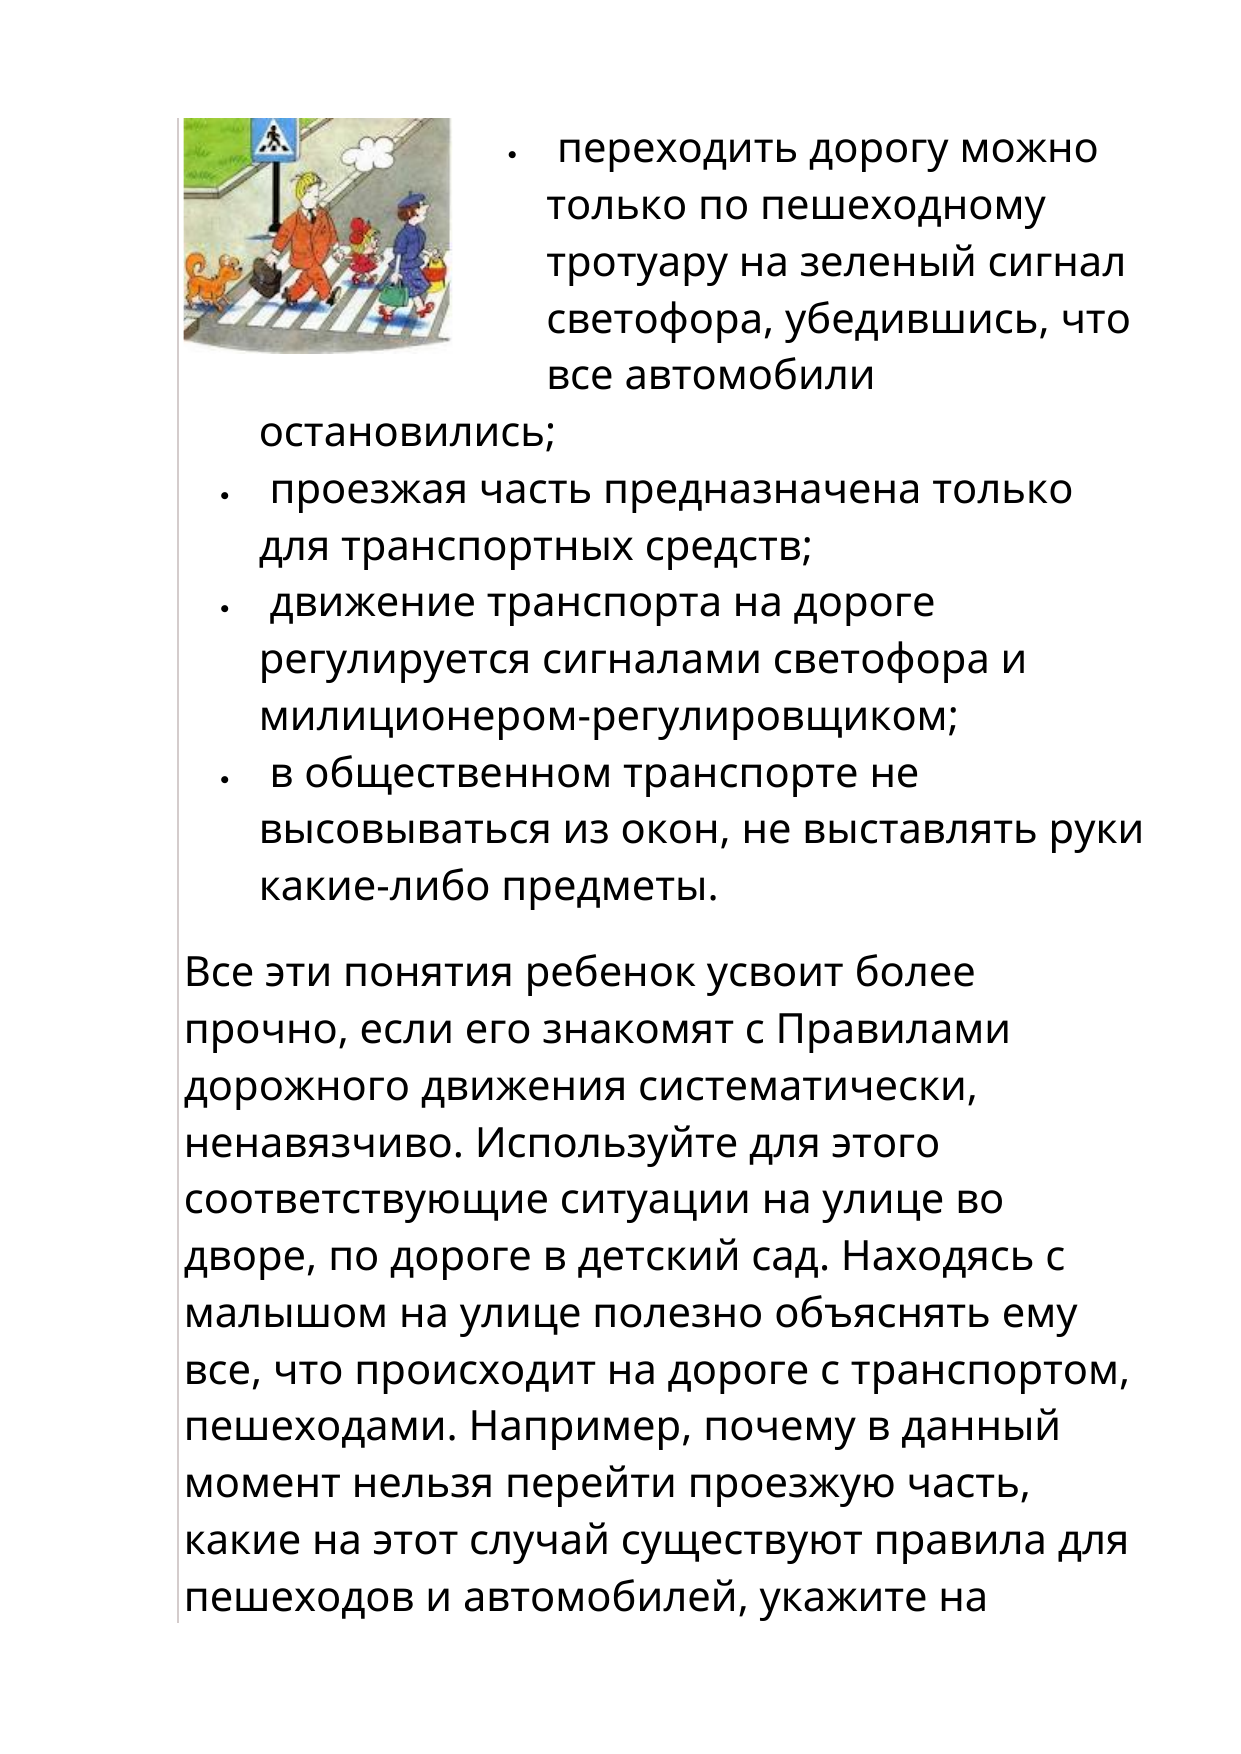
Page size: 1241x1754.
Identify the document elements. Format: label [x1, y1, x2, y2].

table_header [179, 118, 1152, 1623]
picture [183, 118, 453, 354]
